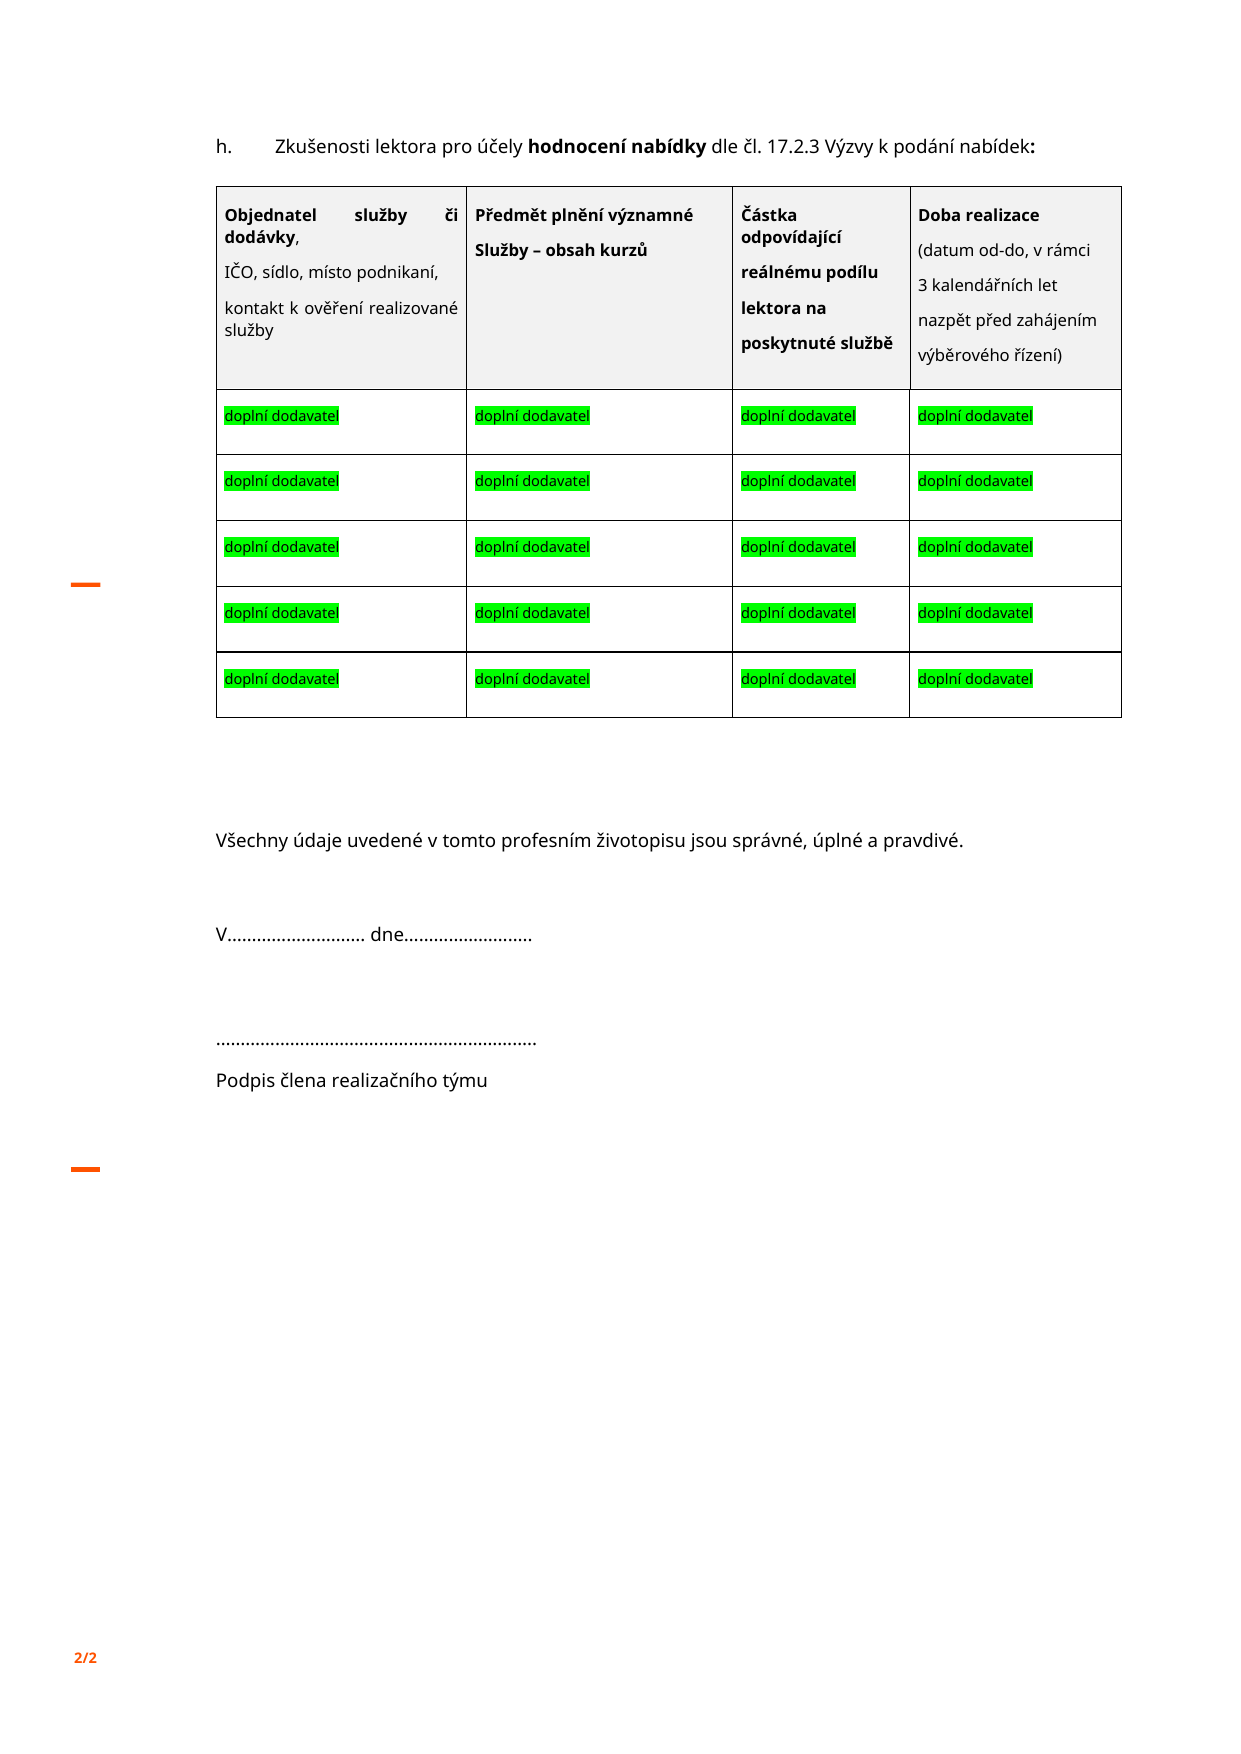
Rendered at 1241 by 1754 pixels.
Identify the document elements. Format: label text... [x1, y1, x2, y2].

text ……………………………………………………….. [216, 1025, 1122, 1051]
text Zkušenosti lektora pro účely hodnocení nabídky dle čl. 17.2.3 Výzvy k podání nabídek: [216, 133, 1122, 159]
table_cell doplní dodavatel [733, 390, 909, 454]
table_cell doplní dodavatel [910, 390, 1121, 454]
table_cell doplní dodavatel [217, 587, 466, 651]
table_cell doplní dodavatel [910, 455, 1121, 520]
table_cell doplní dodavatel [733, 521, 909, 586]
table_cell doplní dodavatel [910, 653, 1121, 717]
list Všechny údaje uvedené v tomto profesním životopisu jsou správné, úplné a pravdivé. [216, 827, 1122, 853]
table_cell doplní dodavatel [910, 587, 1121, 651]
table_cell doplní dodavatel [467, 390, 732, 454]
table_cell doplní dodavatel [217, 653, 466, 717]
table_cell doplní dodavatel [910, 521, 1121, 586]
table_cell doplní dodavatel [467, 653, 732, 717]
table_cell doplní dodavatel [467, 455, 732, 520]
table_cell doplní dodavatel [467, 521, 732, 586]
table_cell doplní dodavatel [467, 587, 732, 651]
table_header Objednatel služby či dodávky, IČO, sídlo, místo podnikaní, kontakt k ověření realizované služby [217, 187, 466, 388]
table_header Předmět plnění významné Služby – obsah kurzů [467, 187, 732, 388]
table_header Doba realizace (datum od-do, v rámci 3 kalendářních let nazpět před zahájením výběrového řízení) [911, 187, 1121, 388]
table_cell doplní dodavatel [217, 521, 466, 586]
text Podpis člena realizačního týmu [216, 1067, 1122, 1092]
table_cell doplní dodavatel [733, 587, 909, 651]
table_cell doplní dodavatel [733, 653, 909, 717]
text V………………………. dne…………………….. [216, 921, 1122, 946]
table_cell doplní dodavatel [733, 455, 909, 520]
table_cell doplní dodavatel [217, 390, 466, 454]
table_cell doplní dodavatel [217, 455, 466, 520]
table_header Částka odpovídající reálnému podílu lektora na poskytnuté službě [733, 187, 910, 388]
